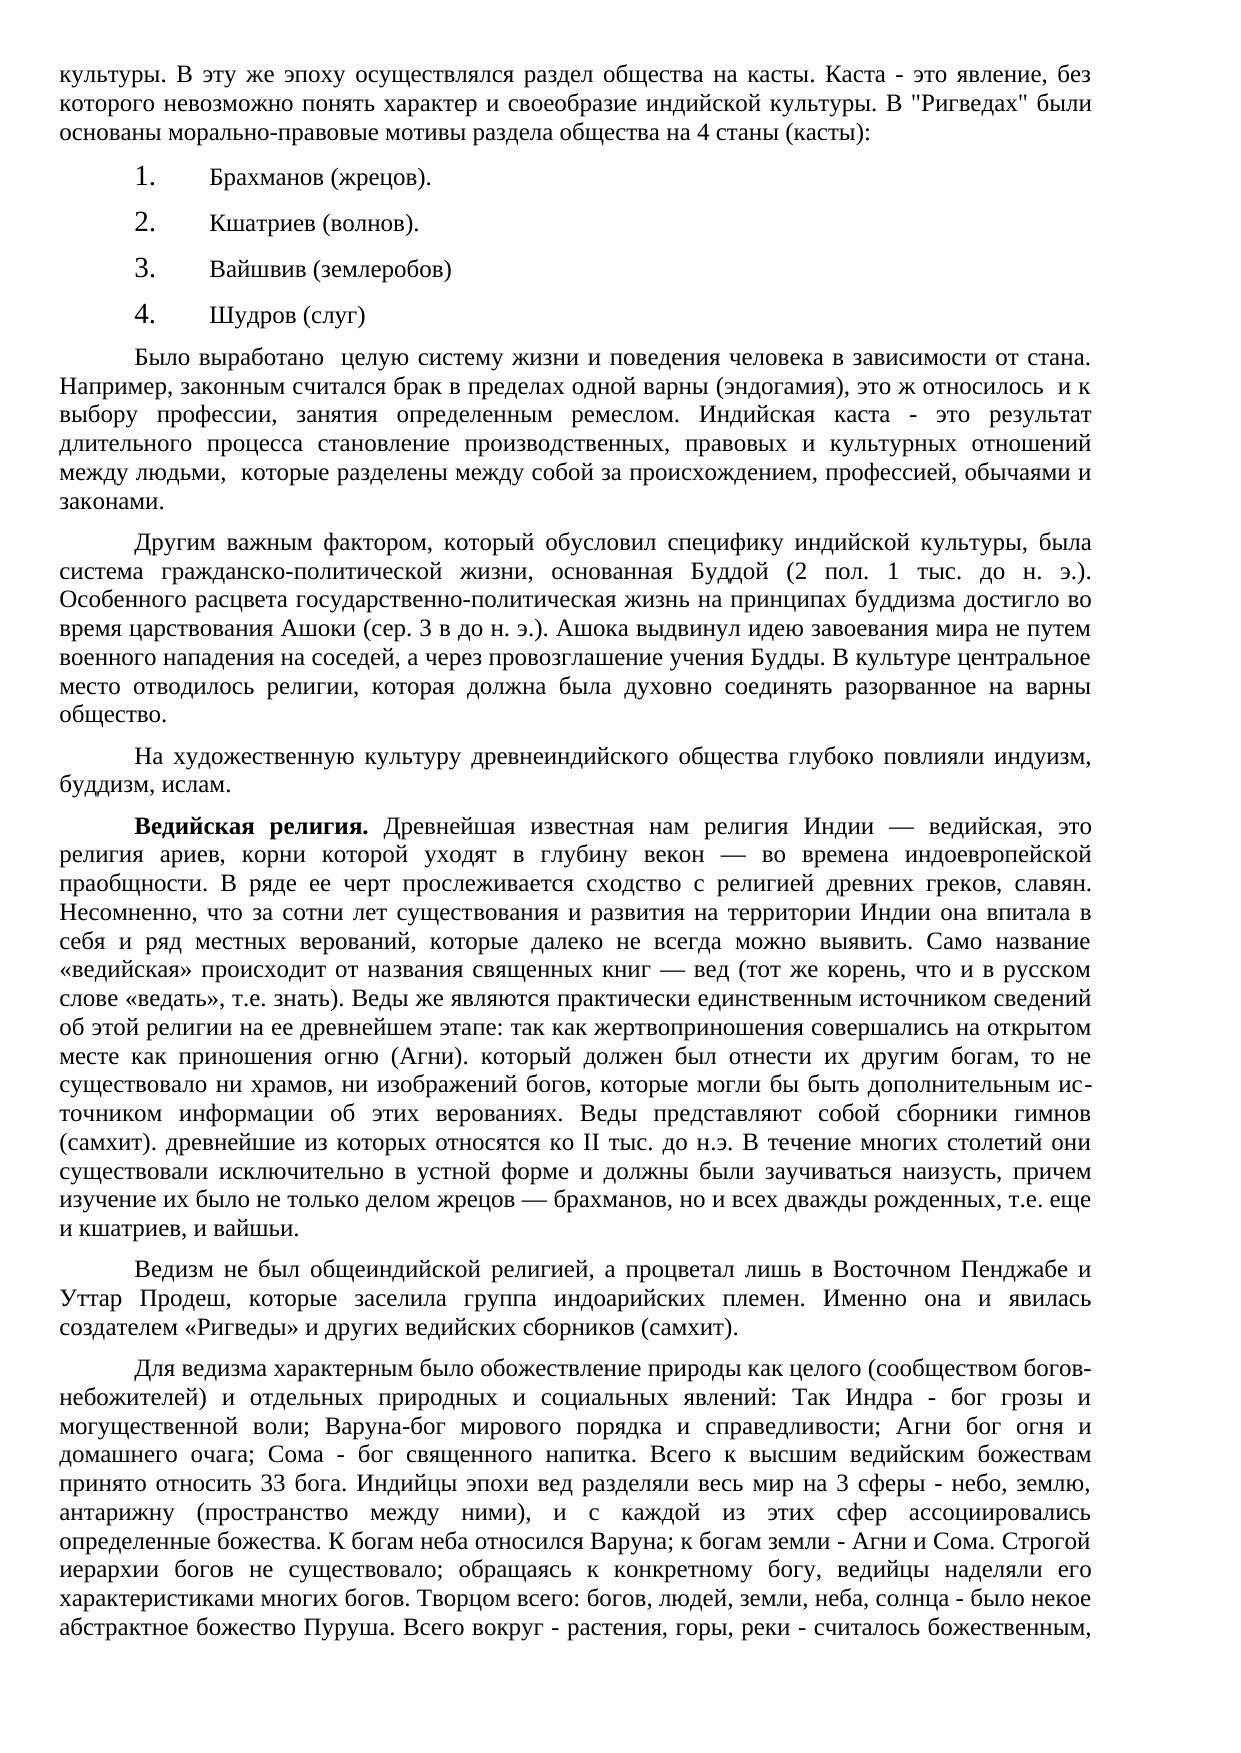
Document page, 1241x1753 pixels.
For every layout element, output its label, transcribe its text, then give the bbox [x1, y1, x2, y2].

text Было выработано целую систему жизни и поведения человека в зависимости от стана. Например, законным считался брак в пределах одной варны (эндогамия), это ж относилось и к выбору профессии, занятия определенным ремеслом. Индийская каста - это результат длительного процесса становление производственных, правовых и культурных отношений между людьми, которые разделены между собой за происхождением, профессией, обычаями и законами. [59, 342, 1092, 514]
list Брахманов (жрецов). [59, 158, 1092, 191]
list Кшатриев (волнов). [59, 204, 1092, 237]
list Шудров (слуг) [59, 296, 1092, 329]
text На художественную культуру древнеиндийского общества глубоко повлияли индуизм, буддизм, ислам. [59, 741, 1092, 798]
text Ведизм не был общеиндийской религией, а процветал лишь в Восточном Пенджабе и Уттар Продеш, которые заселила группа индоарийских племен. Именно она и явилась создателем «Ригведы» и других ведийских сборников (самхит). [59, 1254, 1092, 1341]
list Вайшвив (землеробов) [59, 250, 1092, 283]
text Ведийская религия. Древнейшая известная нам религия Индии — ведийская, это религия ариев, корни которой уходят в глубину векон — во времена индоевропейской праобщности. В ряде ее черт прослеживается сходство с религией древних греков, славян. Несомненно, что за сотни лет существования и развития на территории Индии она впитала в себя и ряд местных верований, которые далеко не всегда можно выявить. Само название «ведийская» происходит от названия священных книг — вед (тот же корень, что и в русском слове «ведать», т.е. знать). Веды же являются практически единственным источником сведений об этой религии на ее древнейшем этапе: так как жертвоприношения совершались на открытом месте как приношения огню (Агни). который должен был отнести их другим богам, то не существовало ни храмов, ни изображений богов, которые могли бы быть дополнительным источником информации об этих верованиях. Веды представляют собой сборники гимнов (самхит). древнейшие из которых относятся ко II тыс. до н.э. В течение многих столетий они существовали исключительно в устной форме и должны были заучиваться наизусть, причем изучение их было не только делом жрецов — брахманов, но и всех дважды рожденных, т.е. еще и кшатриев, и вайшьи. [59, 811, 1092, 1242]
text Другим важным фактором, который обусловил специфику индийской культуры, была система гражданско-политической жизни, основанная Буддой (2 пол. 1 тыс. до н. э.). Особенного расцвета государственно-политическая жизнь на принципах буддизма достигло во время царствования Ашоки (сер. 3 в до н. э.). Ашока выдвинул идею завоевания мира не путем военного нападения на соседей, а через провозглашение учения Будды. В культуре центральное место отводилось религии, которая должна была духовно соединять разорванное на варны общество. [59, 527, 1092, 728]
